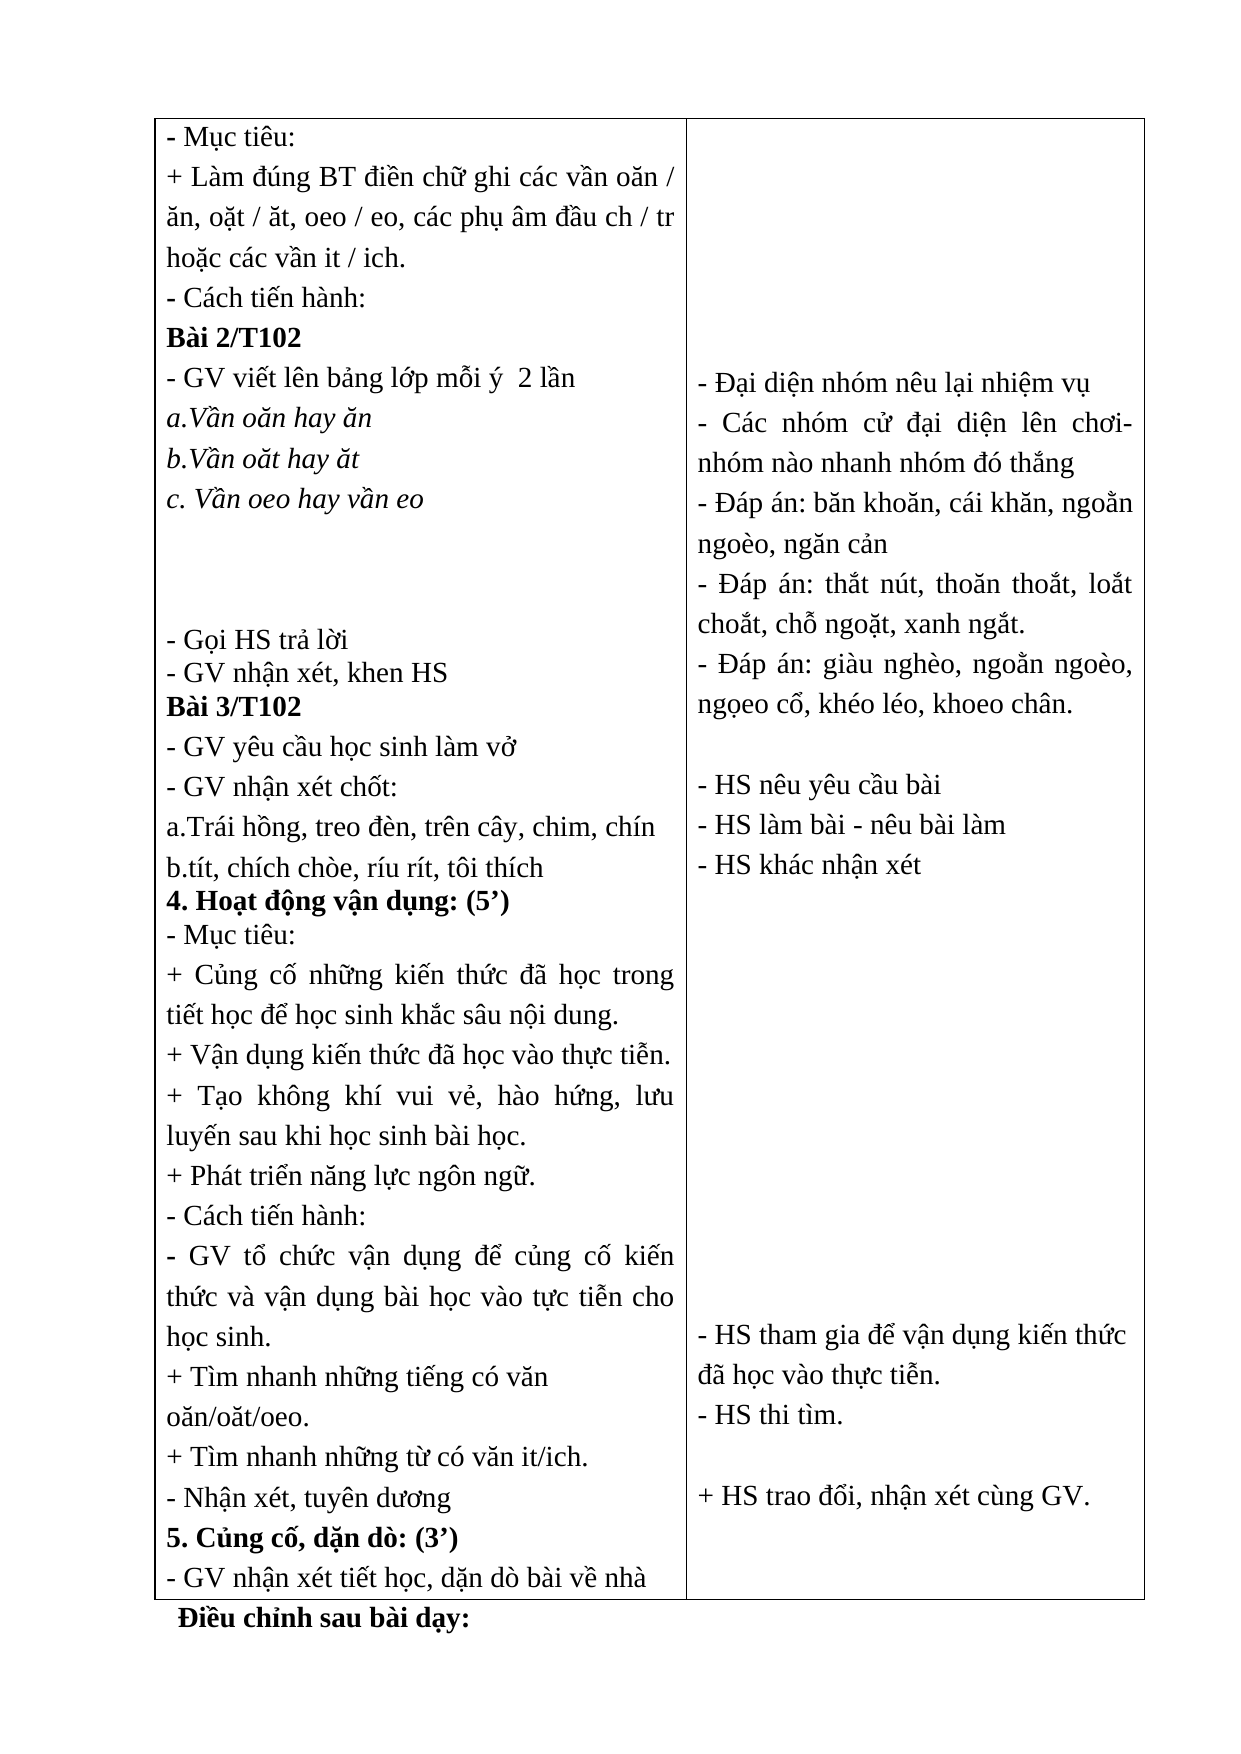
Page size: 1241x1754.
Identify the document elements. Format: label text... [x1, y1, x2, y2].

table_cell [156, 119, 686, 1599]
text Điều chỉnh sau bài dạy: [177, 1600, 1122, 1633]
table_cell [687, 119, 1144, 1599]
